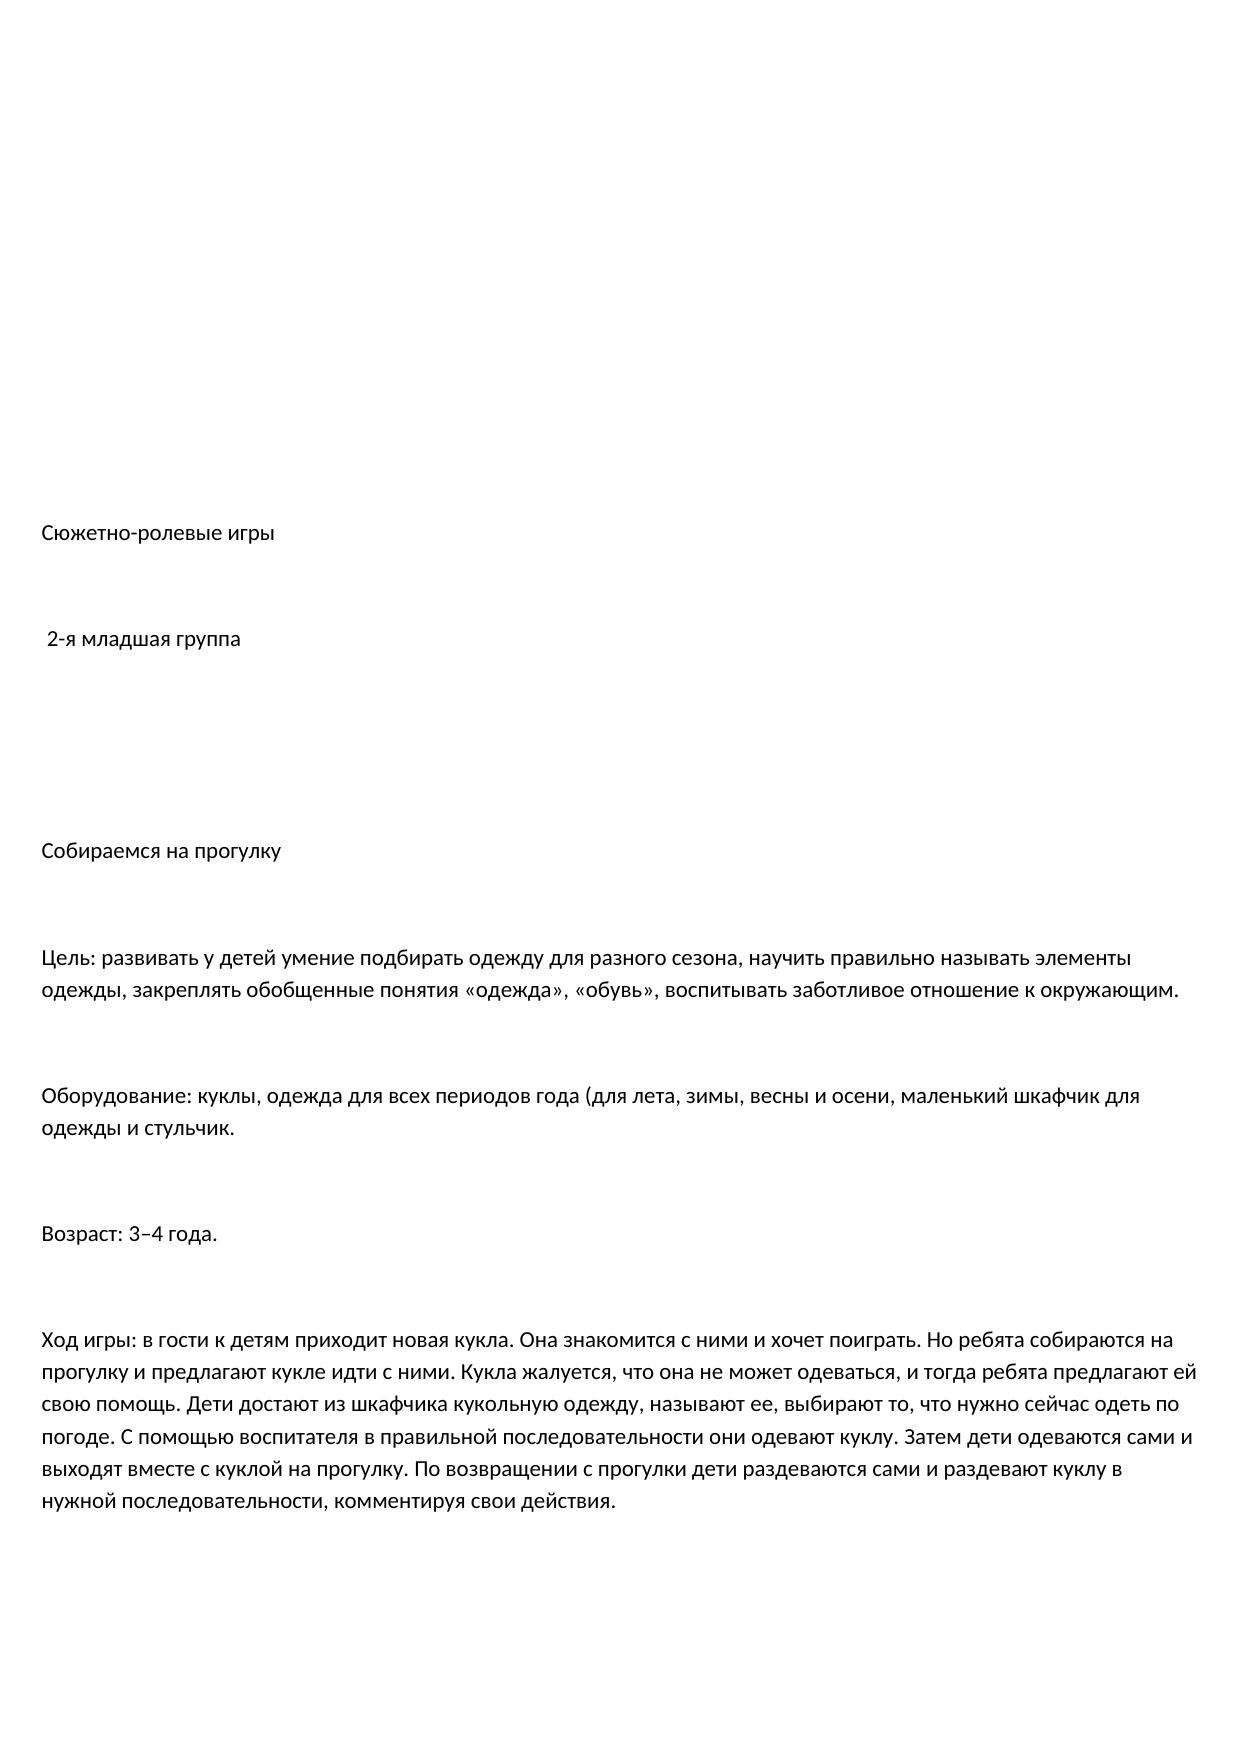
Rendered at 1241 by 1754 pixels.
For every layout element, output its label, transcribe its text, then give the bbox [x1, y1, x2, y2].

text Ход игры: в гости к детям приходит новая кукла. Она знакомится с ними и хочет поиграть. Но ребята собираются на прогулку и предлагают кукле идти с ними. Кукла жалуется, что она не может одеваться, и тогда ребята предлагают ей свою помощь. Дети достают из шкафчика кукольную одежду, называют ее, выбирают то, что нужно сейчас одеть по погоде. С помощью воспитателя в правильной последовательности они одевают куклу. Затем дети одеваются сами и выходят вместе с куклой на прогулку. По возвращении с прогулки дети раздеваются сами и раздевают куклу в нужной последовательности, комментируя свои действия. [41, 1325, 1199, 1514]
text Собираемся на прогулку [41, 837, 1199, 865]
text 2-я младшая группа [41, 624, 1199, 653]
text Оборудование: куклы, одежда для всех периодов года (для лета, зимы, весны и осени, маленький шкафчик для одежды и стульчик. [41, 1081, 1199, 1141]
text Сюжетно-ролевые игры [41, 518, 1199, 547]
text Возраст: 3–4 года. [41, 1219, 1199, 1247]
text Цель: развивать у детей умение подбирать одежду для разного сезона, научить правильно называть элементы одежды, закреплять обобщенные понятия «одежда», «обувь», воспитывать заботливое отношение к окружающим. [41, 943, 1199, 1003]
